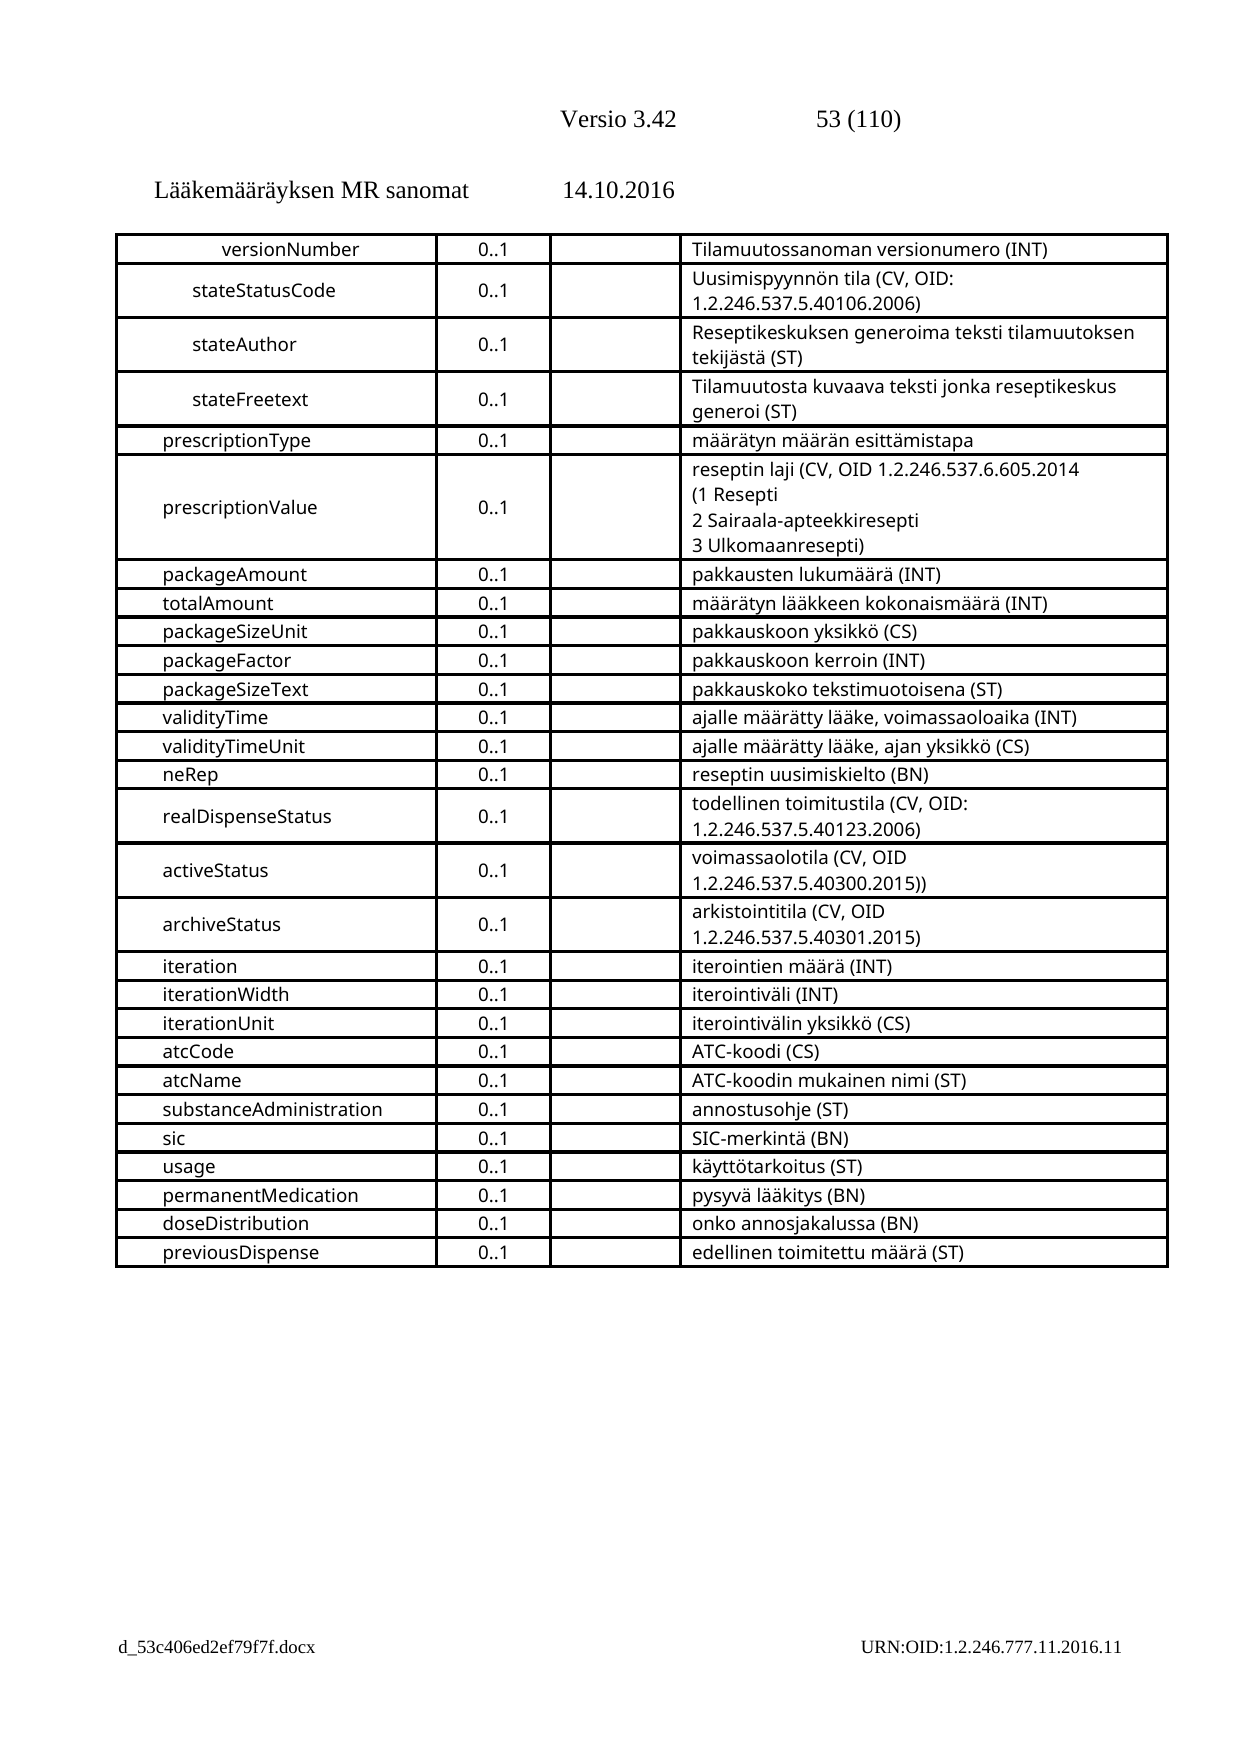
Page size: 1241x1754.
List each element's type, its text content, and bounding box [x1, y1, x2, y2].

table_cell 0..1 [438, 1154, 549, 1179]
table_cell sic [118, 1125, 435, 1150]
table_cell 0..1 [438, 561, 549, 587]
table_cell 0..1 [438, 676, 549, 701]
table_cell [552, 1010, 679, 1036]
table_cell 0..1 [438, 428, 549, 453]
table_cell doseDistribution [118, 1211, 435, 1236]
table_cell pakkauskoon kerroin (INT) [682, 647, 1166, 673]
table_cell pakkauskoon yksikkö (CS) [682, 619, 1166, 644]
table_cell [552, 733, 679, 759]
table_cell reseptin uusimiskielto (BN) [682, 762, 1166, 787]
table_cell iteration [118, 953, 435, 978]
table_cell activeStatus [118, 845, 435, 896]
table_cell totalAmount [118, 590, 435, 615]
table_cell packageAmount [118, 561, 435, 587]
table_cell 0..1 [438, 1068, 549, 1093]
table_cell pakkauskoko tekstimuotoisena (ST) [682, 676, 1166, 701]
table_cell atcName [118, 1068, 435, 1093]
table_cell todellinen toimitustila (CV, OID: 1.2.246.537.5.40123.2006) [682, 790, 1166, 841]
table_cell 0..1 [438, 899, 549, 950]
table_cell Tilamuutossanoman versionumero (INT) [682, 236, 1166, 262]
table_cell [552, 982, 679, 1007]
table_cell 0..1 [438, 590, 549, 615]
table_cell Tilamuutosta kuvaava teksti jonka reseptikeskus generoi (ST) [682, 373, 1166, 424]
table_cell edellinen toimitettu määrä (ST) [682, 1239, 1166, 1265]
table_cell [552, 953, 679, 978]
table_cell määrätyn määrän esittämistapa [682, 428, 1166, 453]
table_cell 0..1 [438, 373, 549, 424]
table_cell [552, 1039, 679, 1064]
table_cell [552, 561, 679, 587]
table_cell 0..1 [438, 647, 549, 673]
table_cell 0..1 [438, 619, 549, 644]
table_cell Uusimispyynnön tila (CV, OID: 1.2.246.537.5.40106.2006) [682, 265, 1166, 316]
table_cell [552, 1211, 679, 1236]
table_cell [552, 899, 679, 950]
table_cell validityTime [118, 705, 435, 730]
table_cell [552, 845, 679, 896]
table_cell 0..1 [438, 1010, 549, 1036]
table_cell packageSizeUnit [118, 619, 435, 644]
table_cell previousDispense [118, 1239, 435, 1265]
table_cell onko annosjakalussa (BN) [682, 1211, 1166, 1236]
table_cell voimassaolotila (CV, OID 1.2.246.537.5.40300.2015)) [682, 845, 1166, 896]
table_cell 0..1 [438, 319, 549, 370]
table_cell iterointien määrä (INT) [682, 953, 1166, 978]
table_cell [552, 1068, 679, 1093]
table_cell 0..1 [438, 762, 549, 787]
table_cell [552, 456, 679, 558]
table_cell reseptin laji (CV, OID 1.2.246.537.6.605.2014 (1 Resepti 2 Sairaala-apteekkiresepti 3 Ulkomaanresepti) [682, 456, 1166, 558]
table_cell [552, 373, 679, 424]
table_cell 0..1 [438, 982, 549, 1007]
table_cell [552, 619, 679, 644]
table_cell prescriptionValue [118, 456, 435, 558]
table_cell iterationWidth [118, 982, 435, 1007]
table_cell iterationUnit [118, 1010, 435, 1036]
table_cell 0..1 [438, 1211, 549, 1236]
table_cell packageFactor [118, 647, 435, 673]
table_cell [552, 1125, 679, 1150]
table_cell prescriptionType [118, 428, 435, 453]
table_cell [552, 1154, 679, 1179]
table_cell arkistointitila (CV, OID 1.2.246.537.5.40301.2015) [682, 899, 1166, 950]
table_cell [552, 762, 679, 787]
table_cell ATC-koodin mukainen nimi (ST) [682, 1068, 1166, 1093]
table_cell realDispenseStatus [118, 790, 435, 841]
table_cell ajalle määrätty lääke, ajan yksikkö (CS) [682, 733, 1166, 759]
table_cell 0..1 [438, 1125, 549, 1150]
table_cell validityTimeUnit [118, 733, 435, 759]
table_cell [552, 590, 679, 615]
table_cell [552, 265, 679, 316]
table_cell iterointivälin yksikkö (CS) [682, 1010, 1166, 1036]
table_cell [552, 319, 679, 370]
table_cell Reseptikeskuksen generoima teksti tilamuutoksen tekijästä (ST) [682, 319, 1166, 370]
table_cell packageSizeText [118, 676, 435, 701]
table_cell neRep [118, 762, 435, 787]
table_cell 0..1 [438, 845, 549, 896]
table_cell 0..1 [438, 953, 549, 978]
table_cell 0..1 [438, 705, 549, 730]
table_cell stateFreetext [118, 373, 435, 424]
table_cell ATC-koodi (CS) [682, 1039, 1166, 1064]
table_cell substanceAdministration [118, 1096, 435, 1122]
table_cell pysyvä lääkitys (BN) [682, 1182, 1166, 1208]
table_cell 0..1 [438, 1039, 549, 1064]
table_cell [552, 1096, 679, 1122]
table_cell ajalle määrätty lääke, voimassaoloaika (INT) [682, 705, 1166, 730]
table_cell annostusohje (ST) [682, 1096, 1166, 1122]
table_cell usage [118, 1154, 435, 1179]
table_cell käyttötarkoitus (ST) [682, 1154, 1166, 1179]
table_cell permanentMedication [118, 1182, 435, 1208]
table_cell 0..1 [438, 1182, 549, 1208]
table_cell [552, 705, 679, 730]
table_cell 0..1 [438, 1096, 549, 1122]
table_cell määrätyn lääkkeen kokonaismäärä (INT) [682, 590, 1166, 615]
table_cell archiveStatus [118, 899, 435, 950]
table_cell 0..1 [438, 236, 549, 262]
table_cell 0..1 [438, 265, 549, 316]
table_cell [552, 1182, 679, 1208]
table_cell 0..1 [438, 456, 549, 558]
table_cell stateStatusCode [118, 265, 435, 316]
table_cell atcCode [118, 1039, 435, 1064]
table_cell versionNumber [118, 236, 435, 262]
table_cell [552, 236, 679, 262]
table_cell stateAuthor [118, 319, 435, 370]
table_cell [552, 676, 679, 701]
table_cell [552, 647, 679, 673]
table_cell iterointiväli (INT) [682, 982, 1166, 1007]
table_cell 0..1 [438, 790, 549, 841]
table_cell [552, 1239, 679, 1265]
table_cell pakkausten lukumäärä (INT) [682, 561, 1166, 587]
table_cell 0..1 [438, 733, 549, 759]
table_cell [552, 790, 679, 841]
table_cell 0..1 [438, 1239, 549, 1265]
table_cell [552, 428, 679, 453]
table_cell SIC-merkintä (BN) [682, 1125, 1166, 1150]
